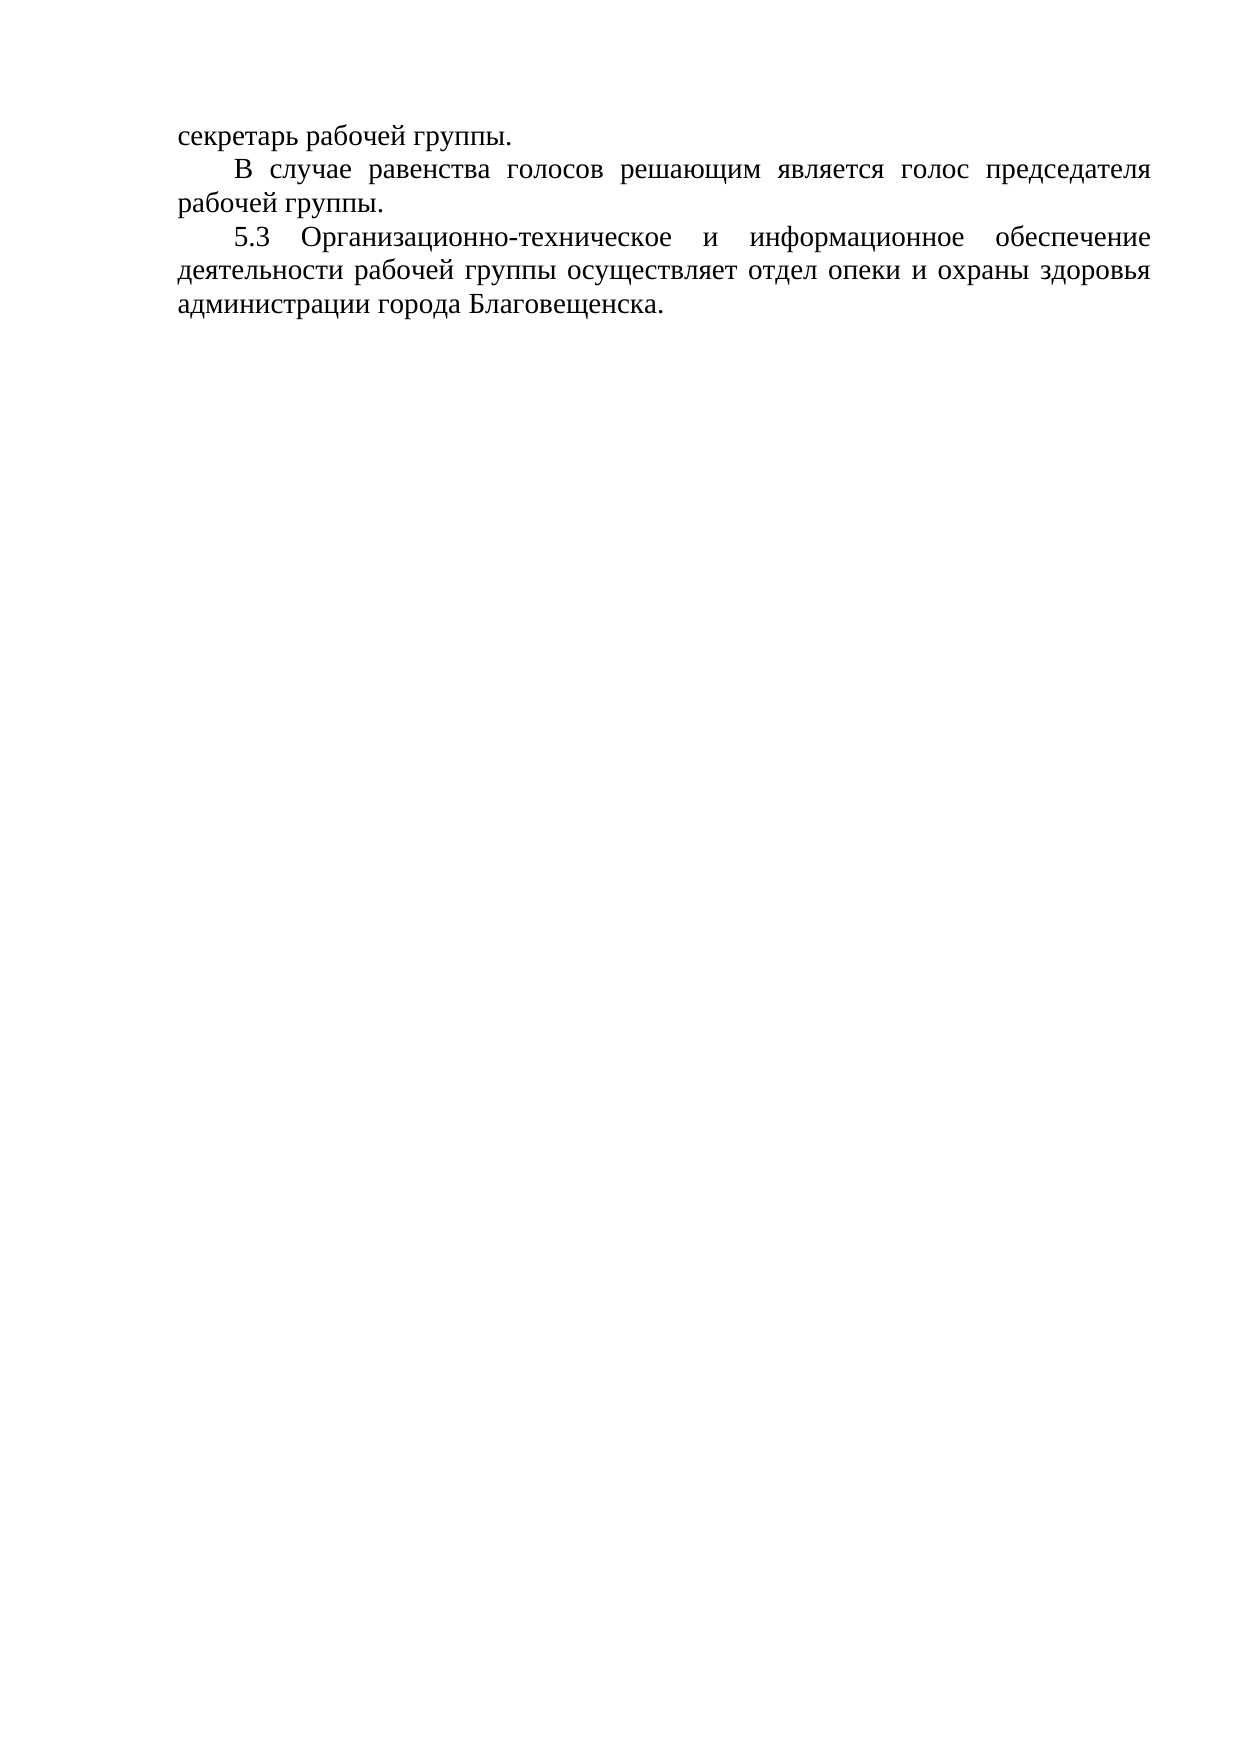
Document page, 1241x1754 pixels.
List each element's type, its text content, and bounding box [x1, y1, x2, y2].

text 5.3 Организационно-техническое и информационное обеспечение деятельности рабочей группы осуществляет отдел опеки и охраны здоровья администрации города Благовещенска. [177, 219, 1152, 319]
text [177, 118, 1152, 152]
text В случае равенства голосов решающим является голос председателя рабочей группы. [177, 152, 1152, 219]
